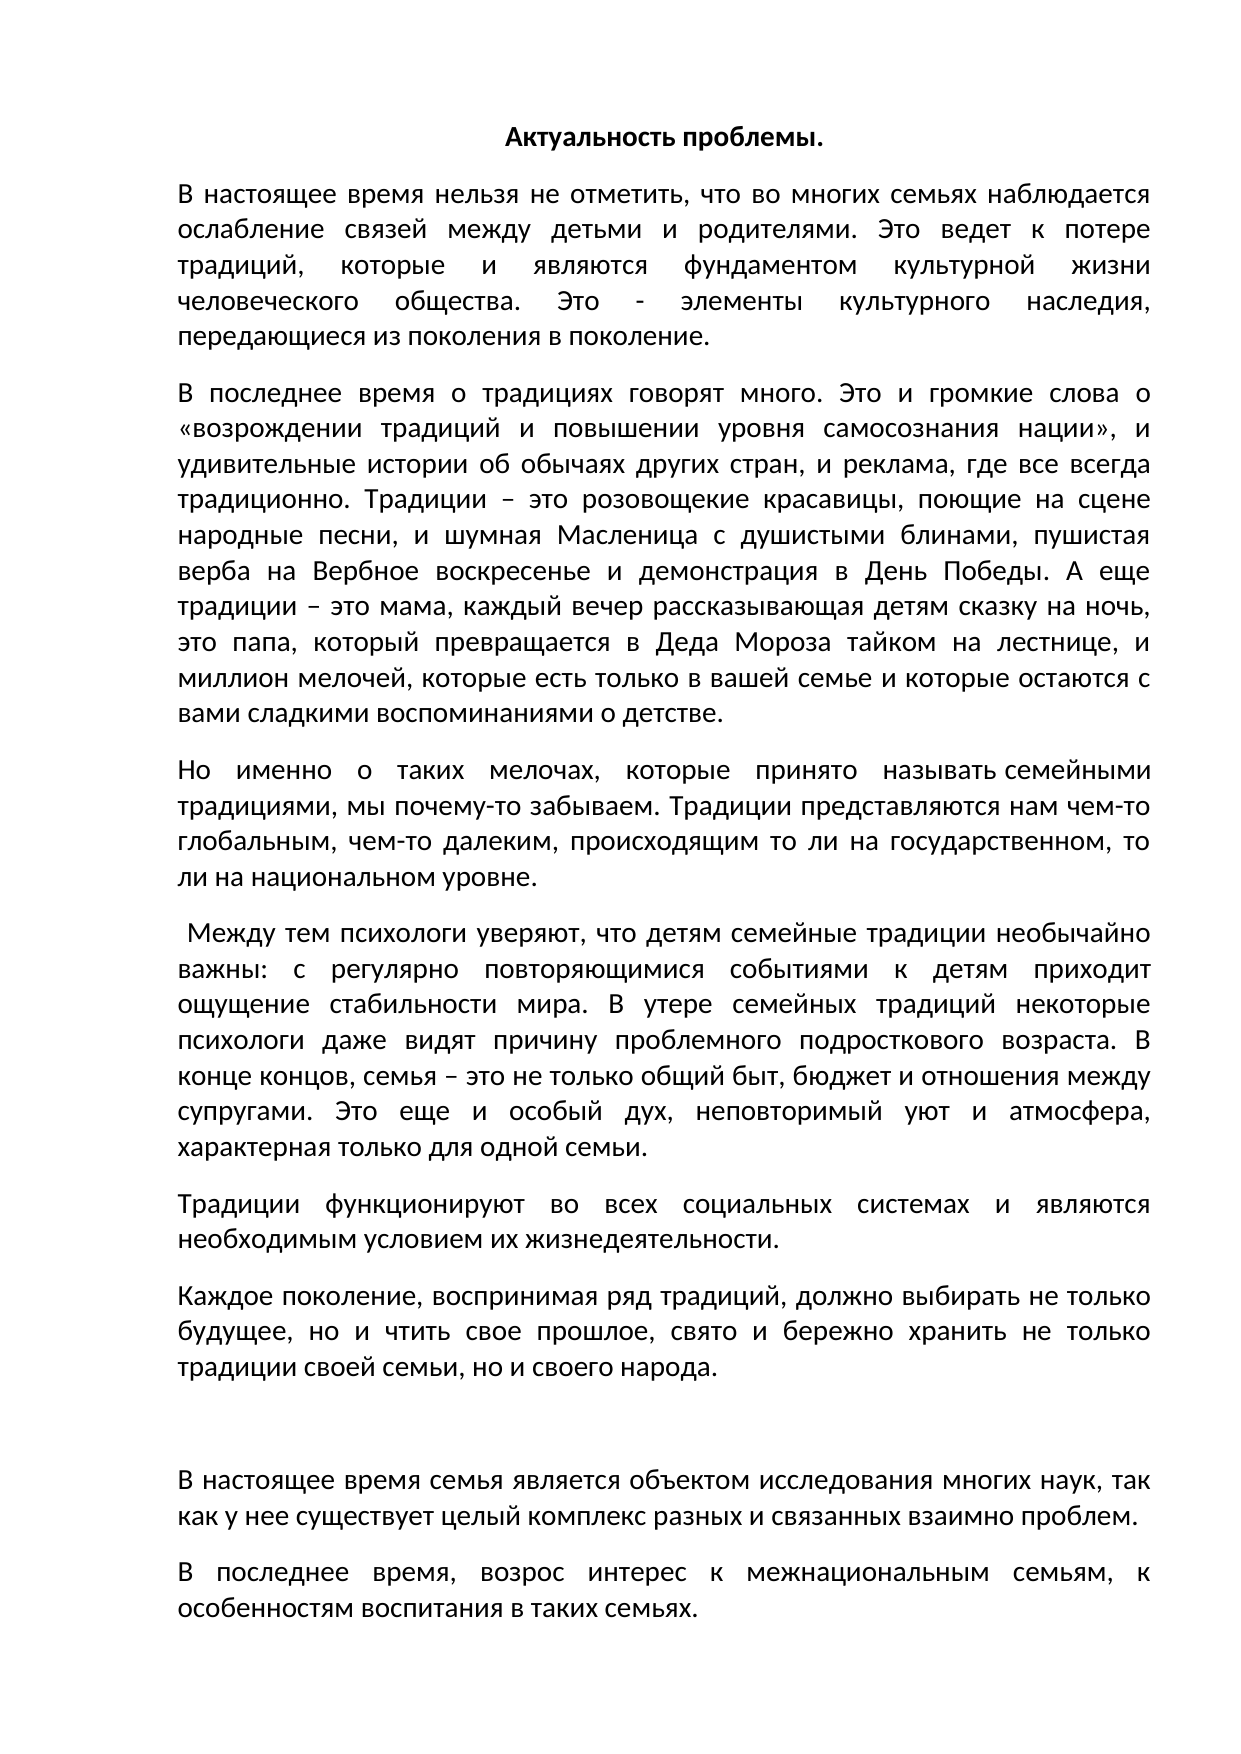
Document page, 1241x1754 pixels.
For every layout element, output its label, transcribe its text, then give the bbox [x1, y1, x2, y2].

text В последнее время, возрос интерес к межнациональным семьям, к особенностям воспитания в таких семьях. [177, 1553, 1152, 1625]
text Но именно о таких мелочах, которые принято называть семейными традициями, мы почему-то забываем. Традиции представляются нам чем-то глобальным, чем-то далеким, происходящим то ли на государственном, то ли на национальном уровне. [177, 751, 1152, 893]
text Между тем психологи уверяют, что детям семейные традиции необычайно важны: с регулярно повторяющимися событиями к детям приходит ощущение стабильности мира. В утере семейных традиций некоторые психологи даже видят причину проблемного подросткового возраста. В конце концов, семья – это не только общий быт, бюджет и отношения между супругами. Это еще и особый дух, неповторимый уют и атмосфера, характерная только для одной семьи. [177, 914, 1152, 1164]
text Традиции функционируют во всех социальных системах и являются необходимым условием их жизнедеятельности. [177, 1185, 1152, 1256]
text Актуальность проблемы. [177, 118, 1152, 154]
text Каждое поколение, воспринимая ряд традиций, должно выбирать не только будущее, но и чтить свое прошлое, свято и бережно хранить не только традиции своей семьи, но и своего народа. [177, 1277, 1152, 1384]
text В последнее время о традициях говорят много. Это и громкие слова о «возрождении традиций и повышении уровня самосознания нации», и удивительные истории об обычаях других стран, и реклама, где все всегда традиционно. Традиции – это розовощекие красавицы, поющие на сцене народные песни, и шумная Масленица с душистыми блинами, пушистая верба на Вербное воскресенье и демонстрация в День Победы. А еще традиции – это мама, каждый вечер рассказывающая детям сказку на ночь, это папа, который превращается в Деда Мороза тайком на лестнице, и миллион мелочей, которые есть только в вашей семье и которые остаются с вами сладкими воспоминаниями о детстве. [177, 374, 1152, 730]
text В настоящее время семья является объектом исследования многих наук, так как у нее существует целый комплекс разных и связанных взаимно проблем. [177, 1461, 1152, 1532]
text В настоящее время нельзя не отметить, что во многих семьях наблюдается ослабление связей между детьми и родителями. Это ведет к потере традиций, которые и являются фундаментом культурной жизни человеческого общества. Это - элементы культурного наследия, передающиеся из поколения в поколение. [177, 175, 1152, 353]
